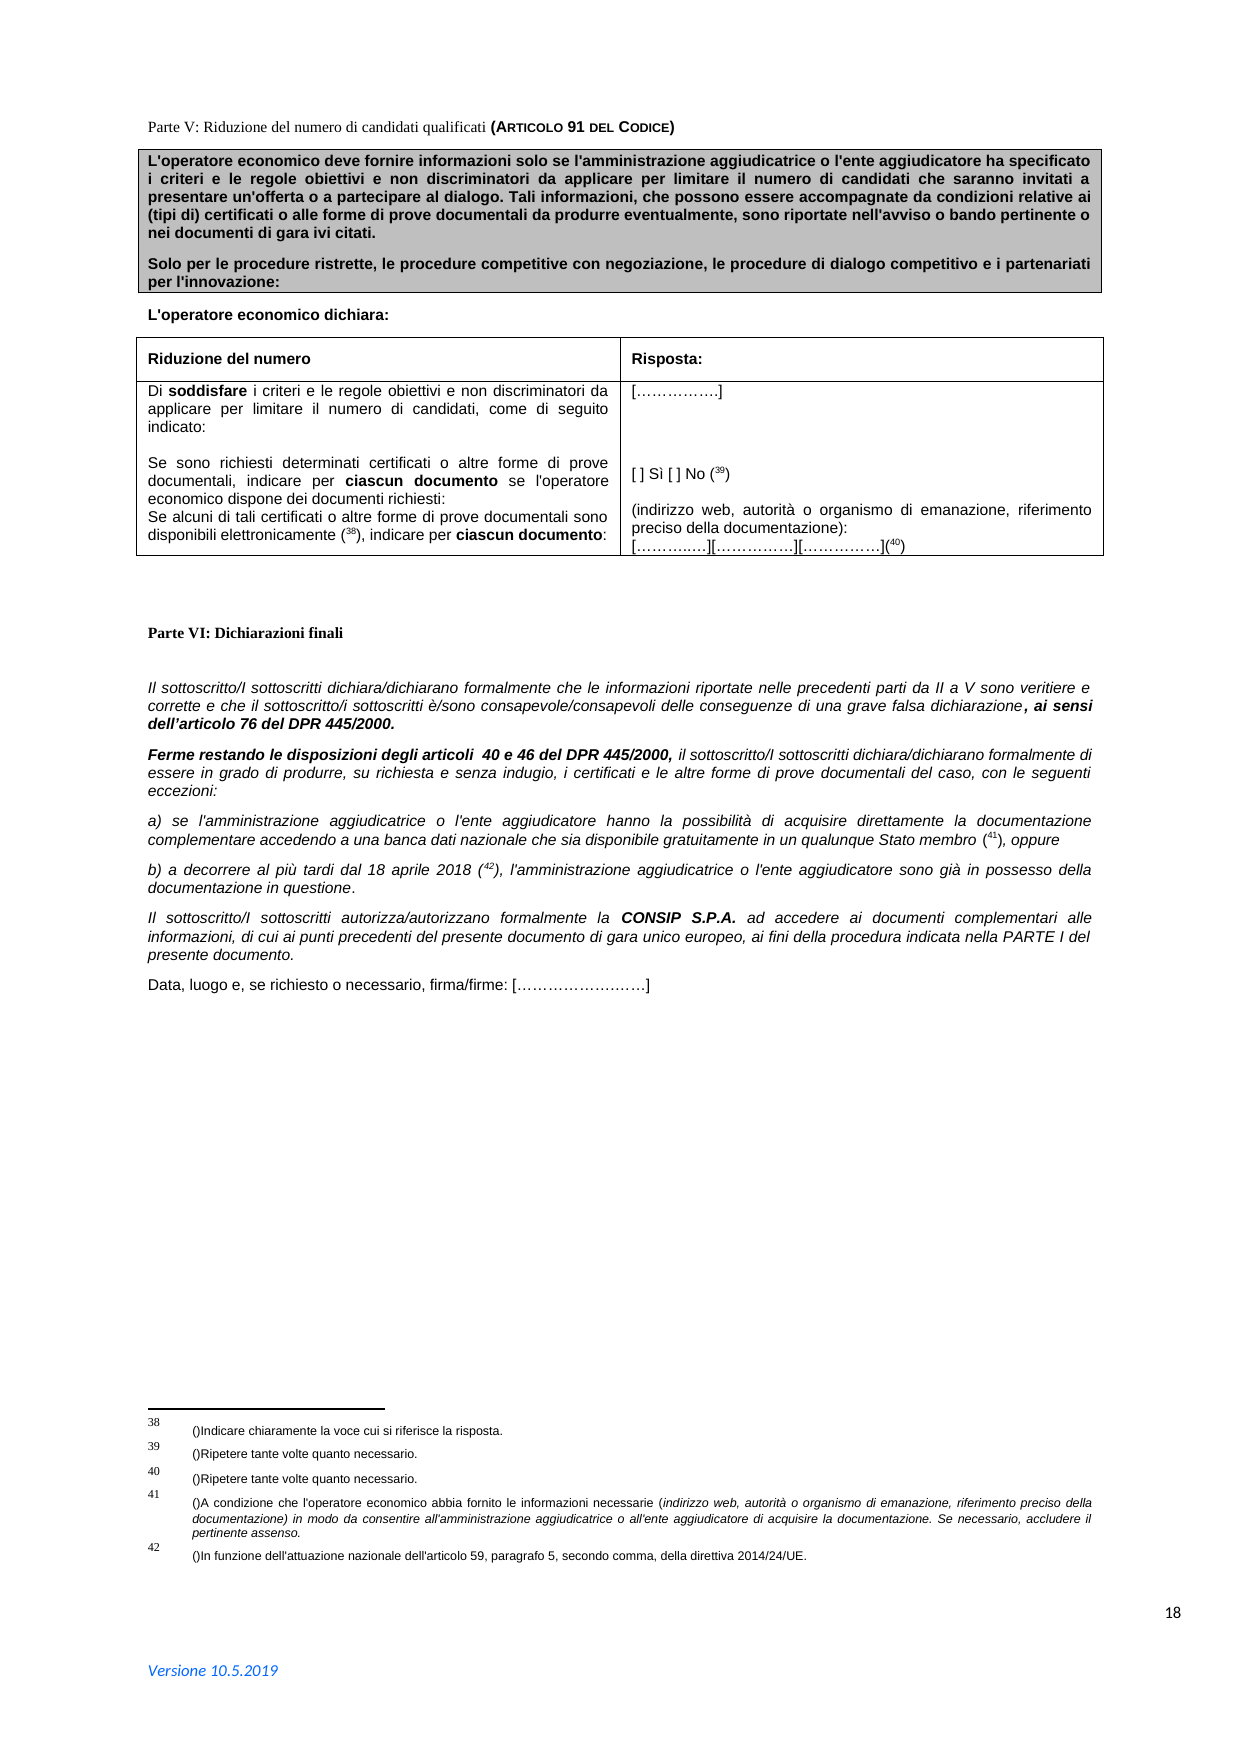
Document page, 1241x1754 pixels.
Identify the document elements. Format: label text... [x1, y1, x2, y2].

text Il sottoscritto/I sottoscritti autorizza/autorizzano formalmente la CONSIP S.P.A. ad accedere ai documenti complementari alle informazioni, di cui ai punti precedenti del presente documento di gara unico europeo, ai fini della procedura indicata nella PARTE I del presente documento. [148, 909, 1093, 963]
table_cell Di soddisfare i criteri e le regole obiettivi e non discriminatori da applicare per limitare il numero di candidati, come di seguito indicato: Se sono richiesti determinati certificati o altre forme di prove documentali, indicare per ciascun documento se l'operatore economico dispone dei documenti richiesti: Se alcuni di tali certificati o altre forme di prove documentali sono disponibili elettronicamente (), indicare per ciascun documento: [137, 382, 620, 554]
text Il sottoscritto/I sottoscritti dichiara/dichiarano formalmente che le informazioni riportate nelle precedenti parti da II a V sono veritiere e corrette e che il sottoscritto/i sottoscritti è/sono consapevole/consapevoli delle conseguenze di una grave falsa dichiarazione, ai sensi dell’articolo 76 del DPR 445/2000. [148, 679, 1093, 733]
table_cell […………….] [ ] Sì [ ] No () (indirizzo web, autorità o organismo di emanazione, riferimento preciso della documentazione): [………..…][……………][……………]() [621, 382, 1103, 554]
text Data, luogo e, se richiesto o necessario, firma/firme: [……………….……] [148, 976, 1093, 994]
text L'operatore economico dichiara: [148, 306, 1093, 324]
text b) a decorrere al più tardi dal 18 aprile 2018 (), l'amministrazione aggiudicatrice o l'ente aggiudicatore sono già in possesso della documentazione in questione. [148, 861, 1093, 897]
title Parte VI: Dichiarazioni finali [148, 624, 1093, 642]
text L'operatore economico deve fornire informazioni solo se l'amministrazione aggiudicatrice o l'ente aggiudicatore ha specificato i criteri e le regole obiettivi e non discriminatori da applicare per limitare il numero di candidati che saranno invitati a presentare un'offerta o a partecipare al dialogo. Tali informazioni, che possono essere accompagnate da condizioni relative ai (tipi di) certificati o alle forme di prove documentali da produrre eventualmente, sono riportate nell'avviso o bando pertinente o nei documenti di gara ivi citati. [139, 150, 1101, 242]
table_header Risposta: [621, 338, 1103, 381]
text Solo per le procedure ristrette, le procedure competitive con negoziazione, le procedure di dialogo competitivo e i partenariati per l'innovazione: [139, 251, 1101, 292]
text Ferme restando le disposizioni degli articoli 40 e 46 del DPR 445/2000, il sottoscritto/I sottoscritti dichiara/dichiarano formalmente di essere in grado di produrre, su richiesta e senza indugio, i certificati e le altre forme di prove documentali del caso, con le seguenti eccezioni: [148, 746, 1093, 800]
text a) se l'amministrazione aggiudicatrice o l'ente aggiudicatore hanno la possibilità di acquisire direttamente la documentazione complementare accedendo a una banca dati nazionale che sia disponibile gratuitamente in un qualunque Stato membro (), oppure [148, 812, 1093, 848]
text Parte V: Riduzione del numero di candidati qualificati (Articolo 91 del Codice) [148, 118, 1093, 136]
table_header Riduzione del numero [137, 338, 620, 381]
